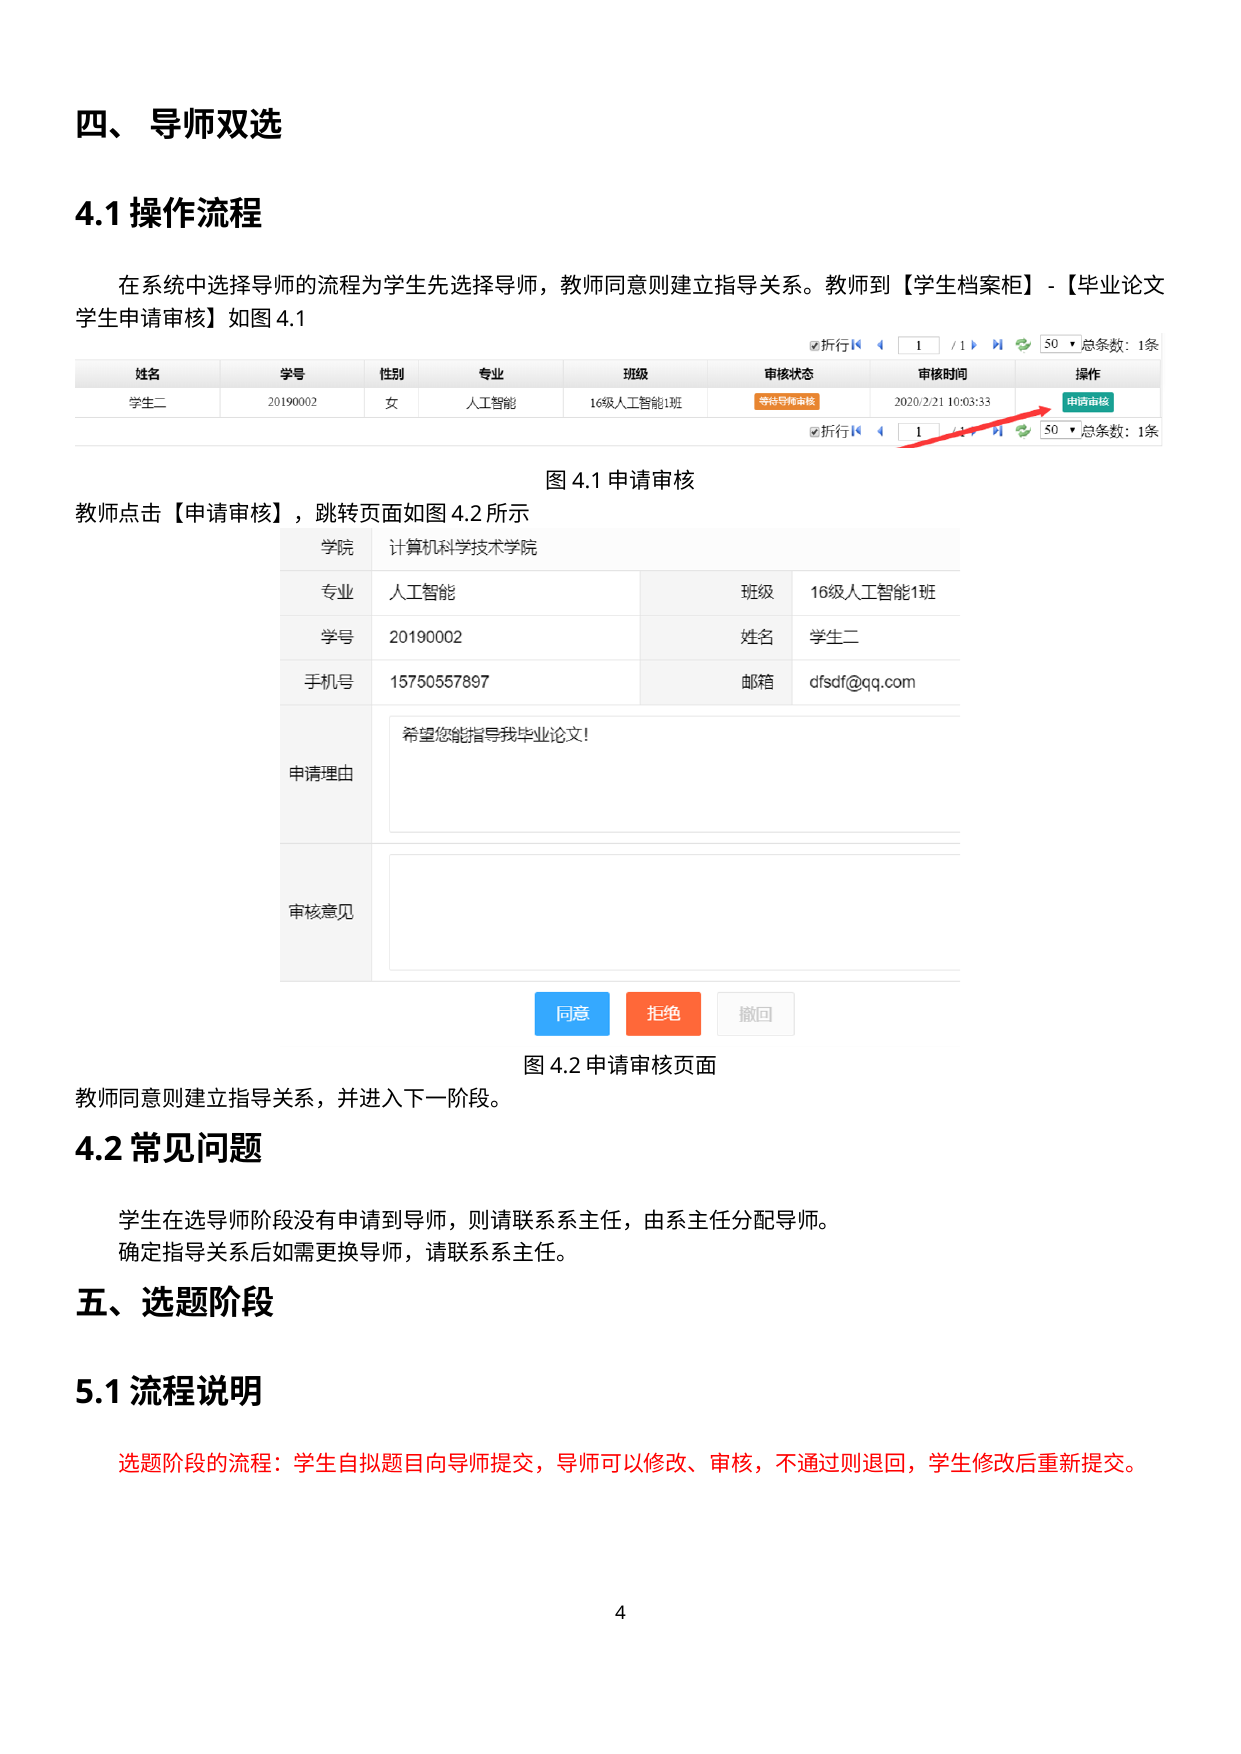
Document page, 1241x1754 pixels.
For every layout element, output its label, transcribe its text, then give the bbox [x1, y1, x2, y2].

picture [75, 333, 1166, 448]
text 在系统中选择导师的流程为学生先选择导师，教师同意则建立指导关系。教师到【学生档案柜】-【毕业论文学生申请审核】如图4.1 [75, 268, 1165, 333]
text 选题阶段的流程：学生自拟题目向导师提交，导师可以修改、审核，不通过则退回，学生修改后重新提交。 [75, 1445, 1165, 1478]
text 图4.2申请审核页面 [75, 1048, 1165, 1081]
subtitle 5.1流程说明 [75, 1356, 1165, 1421]
text 学生在选导师阶段没有申请到导师，则请联系系主任，由系主任分配导师。 [75, 1202, 1165, 1235]
text 确定指导关系后如需更换导师，请联系系主任。 [75, 1235, 1165, 1267]
text 教师点击【申请审核】，跳转页面如图4.2所示 [75, 496, 1165, 528]
subtitle 五、选题阶段 [75, 1267, 1165, 1332]
picture [280, 528, 961, 1047]
subtitle 四、 导师双选 [75, 90, 1165, 155]
subtitle 4.2常见问题 [75, 1113, 1165, 1178]
text 教师同意则建立指导关系，并进入下一阶段。 [75, 1081, 1165, 1113]
subtitle 4.1操作流程 [75, 179, 1165, 244]
text 图4.1申请审核 [75, 448, 1165, 496]
